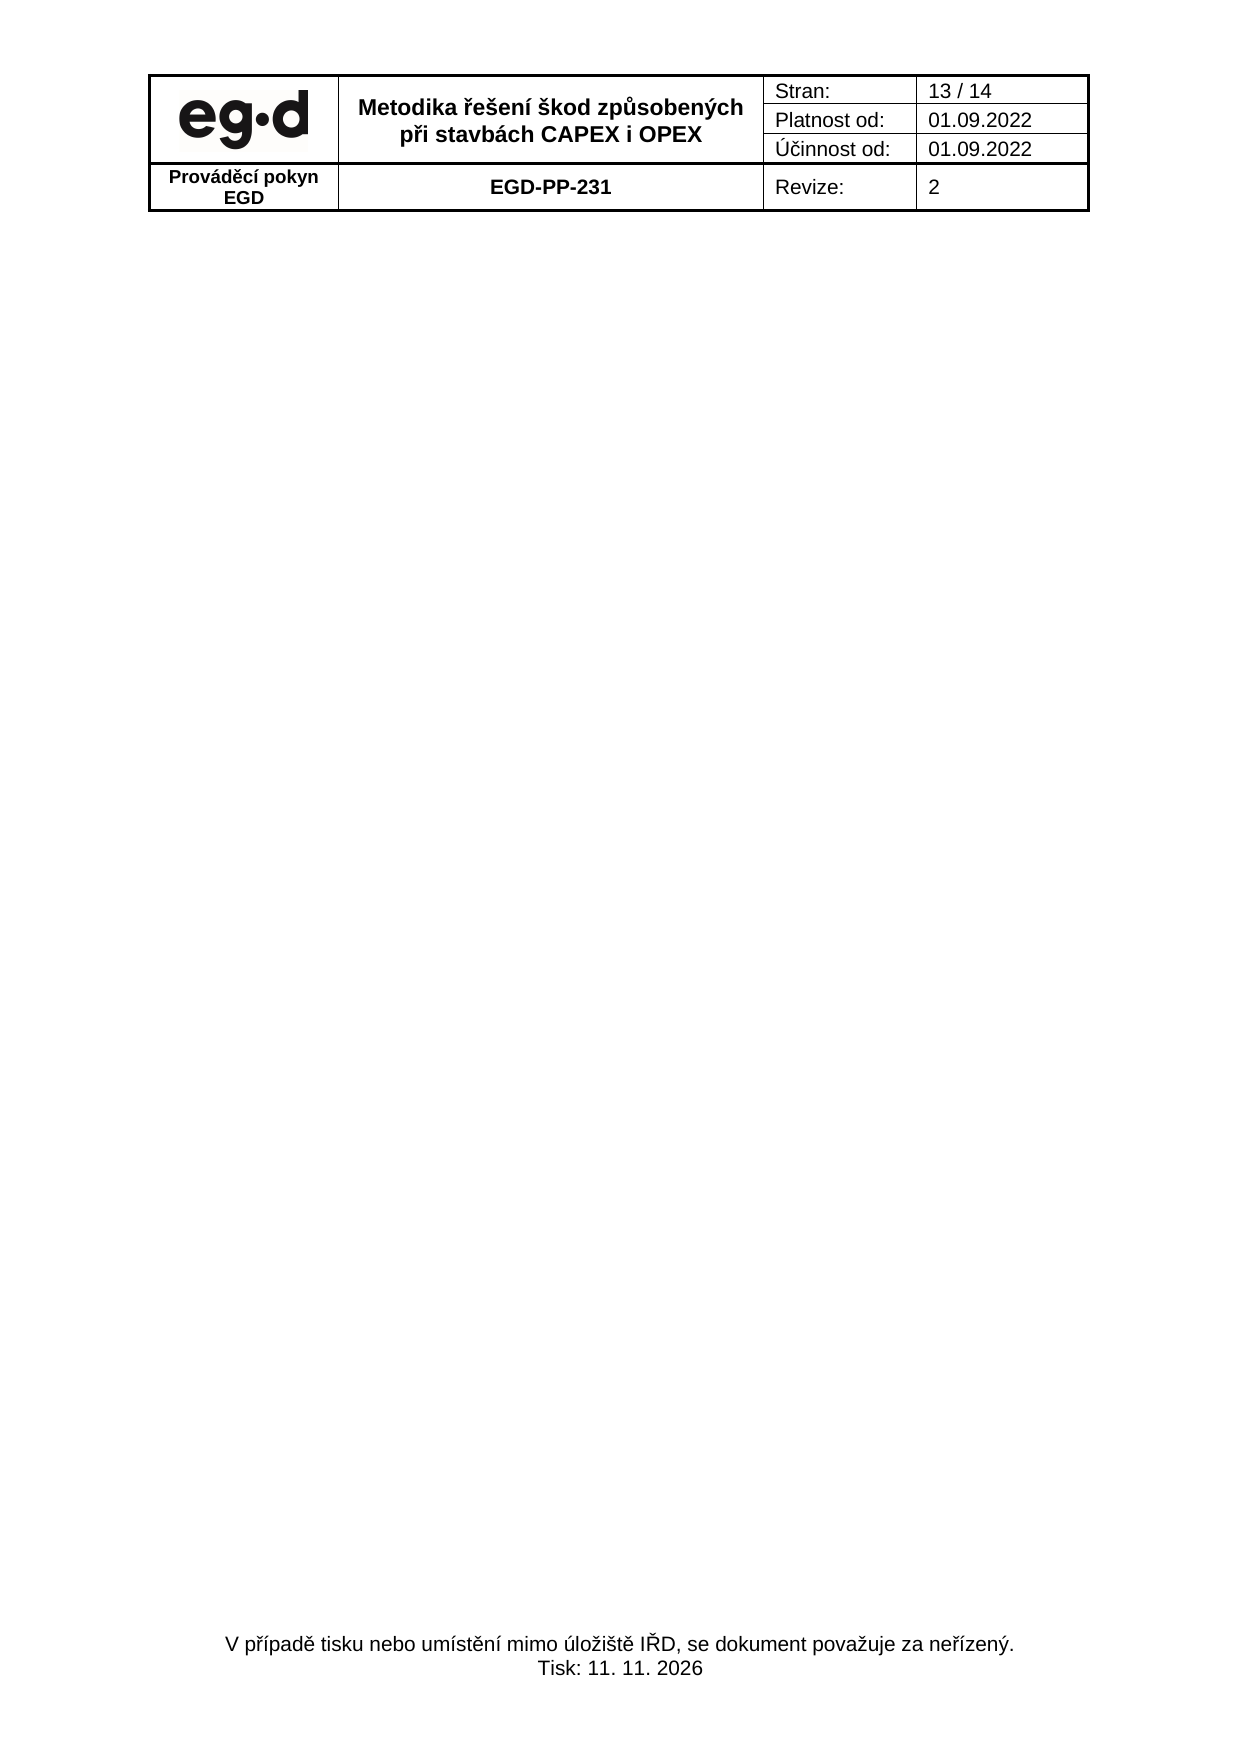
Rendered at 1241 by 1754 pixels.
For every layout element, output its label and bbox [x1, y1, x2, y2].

picture [179, 90, 308, 152]
